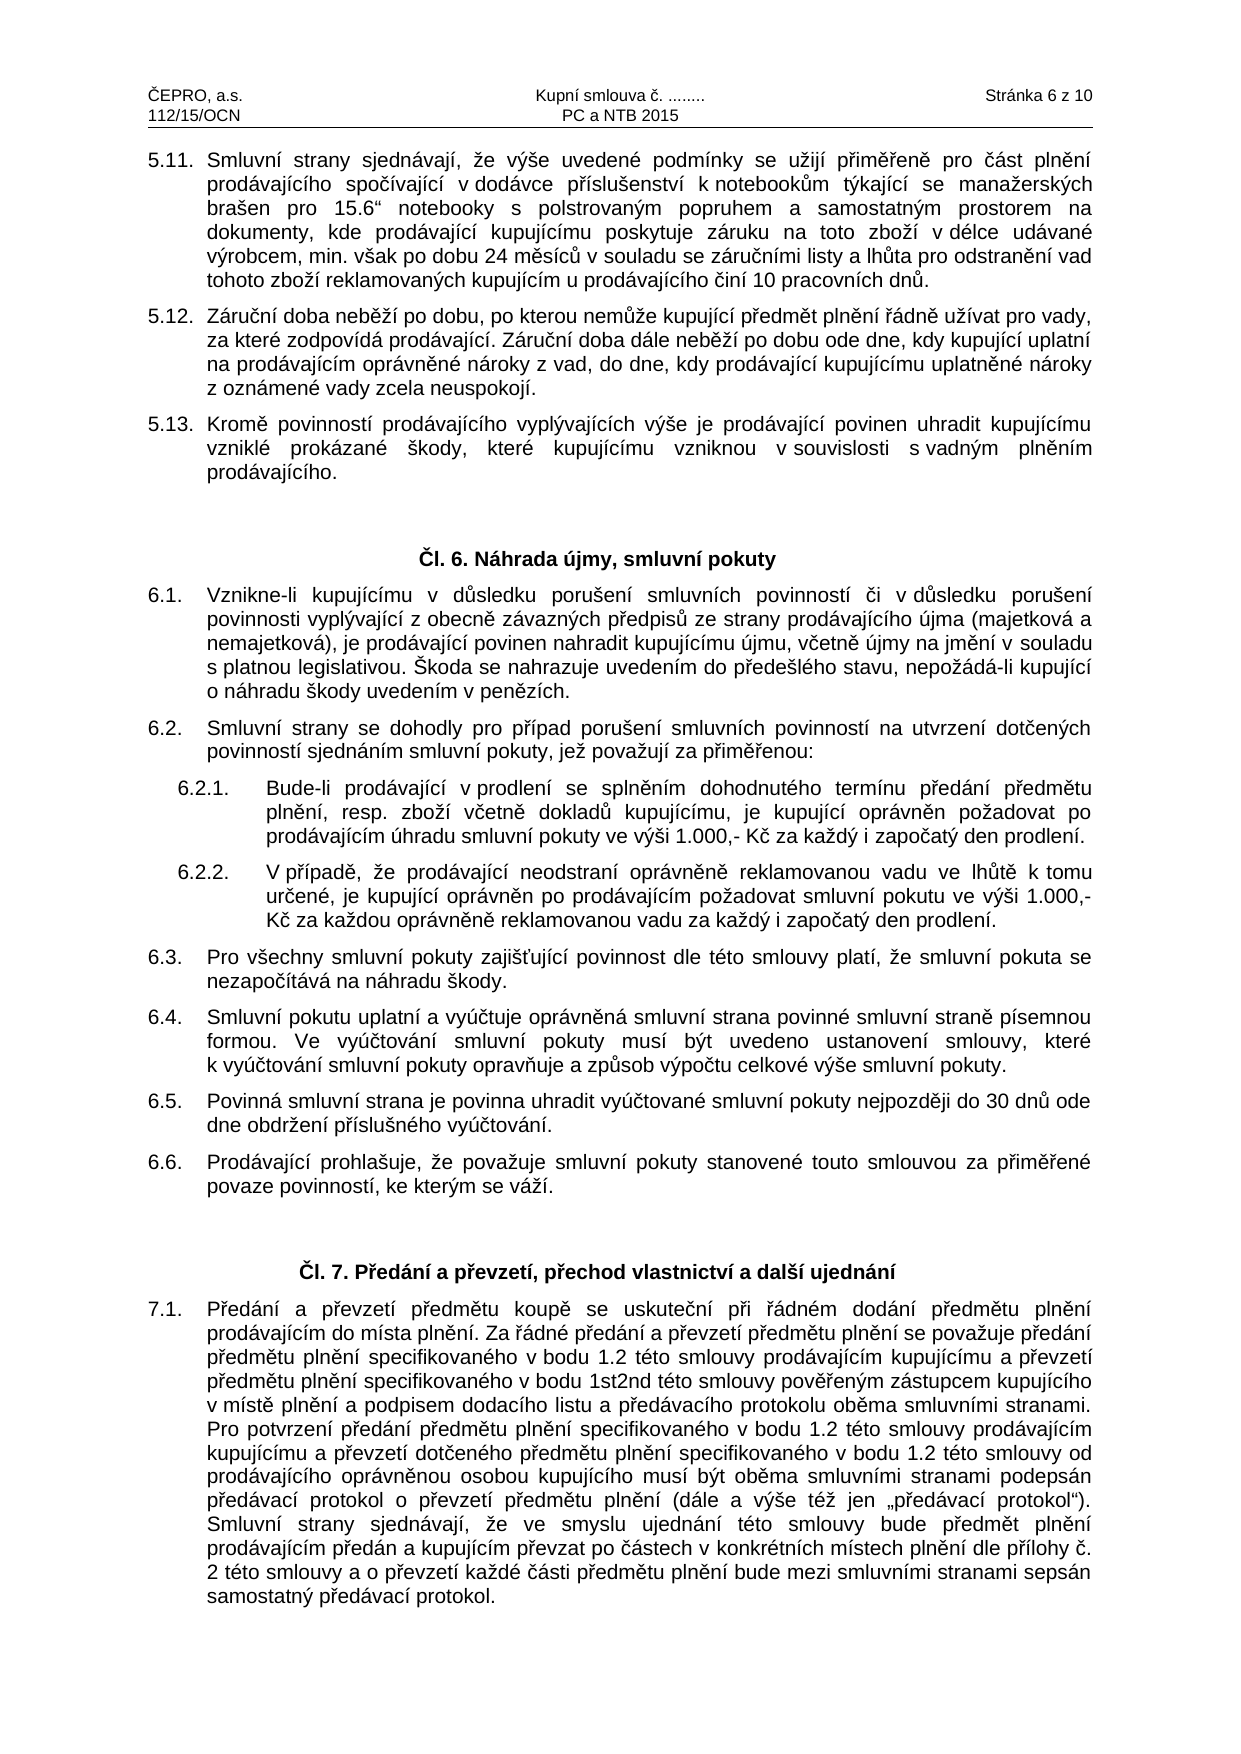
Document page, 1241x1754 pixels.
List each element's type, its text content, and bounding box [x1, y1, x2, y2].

text V případě, že prodávající neodstraní oprávněně reklamovanou vadu ve lhůtě k tomu určené, je kupující oprávněn po prodávajícím požadovat smluvní pokutu ve výši 1.000,-Kč za každou oprávněně reklamovanou vadu za každý i započatý den prodlení. [177, 860, 1093, 932]
text Bude-li prodávající v prodlení se splněním dohodnutého termínu předání předmětu plnění, resp. zboží včetně dokladů kupujícímu, je kupující oprávněn požadovat po prodávajícím úhradu smluvní pokuty ve výši 1.000,- Kč za každý i započatý den prodlení. [177, 776, 1093, 848]
text Smluvní pokutu uplatní a vyúčtuje oprávněná smluvní strana povinné smluvní straně písemnou formou. Ve vyúčtování smluvní pokuty musí být uvedeno ustanovení smlouvy, které k vyúčtování smluvní pokuty opravňuje a způsob výpočtu celkové výše smluvní pokuty. [148, 1005, 1093, 1077]
text Smluvní strany sjednávají, že výše uvedené podmínky se užijí přiměřeně pro část plnění prodávajícího spočívající v dodávce příslušenství k notebookům týkající se manažerských brašen pro 15.6“ notebooky s polstrovaným popruhem a samostatným prostorem na dokumenty, kde prodávající kupujícímu poskytuje záruku na toto zboží v délce udávané výrobcem, min. však po dobu 24 měsíců v souladu se záručními listy a lhůta pro odstranění vad tohoto zboží reklamovaných kupujícím u prodávajícího činí 10 pracovních dnů. [148, 148, 1093, 291]
text Povinná smluvní strana je povinna uhradit vyúčtované smluvní pokuty nejpozději do 30 dnů ode dne obdržení příslušného vyúčtování. [148, 1089, 1093, 1137]
text Náhrada újmy, smluvní pokuty [102, 547, 1093, 571]
text Předání a převzetí, přechod vlastnictví a další ujednání [102, 1260, 1093, 1284]
text Vznikne-li kupujícímu v důsledku porušení smluvních povinností či v důsledku porušení povinnosti vyplývající z obecně závazných předpisů ze strany prodávajícího újma (majetková a nemajetková), je prodávající povinen nahradit kupujícímu újmu, včetně újmy na jmění v souladu s platnou legislativou. Škoda se nahrazuje uvedením do předešlého stavu, nepožádá-li kupující o náhradu škody uvedením v penězích. [148, 583, 1093, 703]
text Prodávající prohlašuje, že považuje smluvní pokuty stanovené touto smlouvou za přiměřené povaze povinností, ke kterým se váží. [148, 1150, 1093, 1198]
text Předání a převzetí předmětu koupě se uskuteční při řádném dodání předmětu plnění prodávajícím do místa plnění. Za řádné předání a převzetí předmětu plnění se považuje předání předmětu plnění specifikovaného v bodu 1.2 této smlouvy prodávajícím kupujícímu a převzetí předmětu plnění specifikovaného v bodu 1.2 této smlouvy pověřeným zástupcem kupujícího v místě plnění a podpisem dodacího listu a předávacího protokolu oběma smluvními stranami. Pro potvrzení předání předmětu plnění specifikovaného v bodu 1.2 této smlouvy prodávajícím kupujícímu a převzetí dotčeného předmětu plnění specifikovaného v bodu 1.2 této smlouvy od prodávajícího oprávněnou osobou kupujícího musí být oběma smluvními stranami podepsán předávací protokol o převzetí předmětu plnění (dále a výše též jen „předávací protokol“). Smluvní strany sjednávají, že ve smyslu ujednání této smlouvy bude předmět plnění prodávajícím předán a kupujícím převzat po částech v konkrétních místech plnění dle přílohy č. 2 této smlouvy a o převzetí každé části předmětu plnění bude mezi smluvními stranami sepsán samostatný předávací protokol. [148, 1297, 1093, 1608]
text Kromě povinností prodávajícího vyplývajících výše je prodávající povinen uhradit kupujícímu vzniklé prokázané škody, které kupujícímu vzniknou v souvislosti s vadným plněním prodávajícího. [148, 412, 1093, 484]
text Pro všechny smluvní pokuty zajišťující povinnost dle této smlouvy platí, že smluvní pokuta se nezapočítává na náhradu škody. [148, 944, 1093, 992]
text Záruční doba neběží po dobu, po kterou nemůže kupující předmět plnění řádně užívat pro vady, za které zodpovídá prodávající. Záruční doba dále neběží po dobu ode dne, kdy kupující uplatní na prodávajícím oprávněné nároky z vad, do dne, kdy prodávající kupujícímu uplatněné nároky z oznámené vady zcela neuspokojí. [148, 304, 1093, 400]
text Smluvní strany se dohodly pro případ porušení smluvních povinností na utvrzení dotčených povinností sjednáním smluvní pokuty, jež považují za přiměřenou: [148, 715, 1093, 763]
